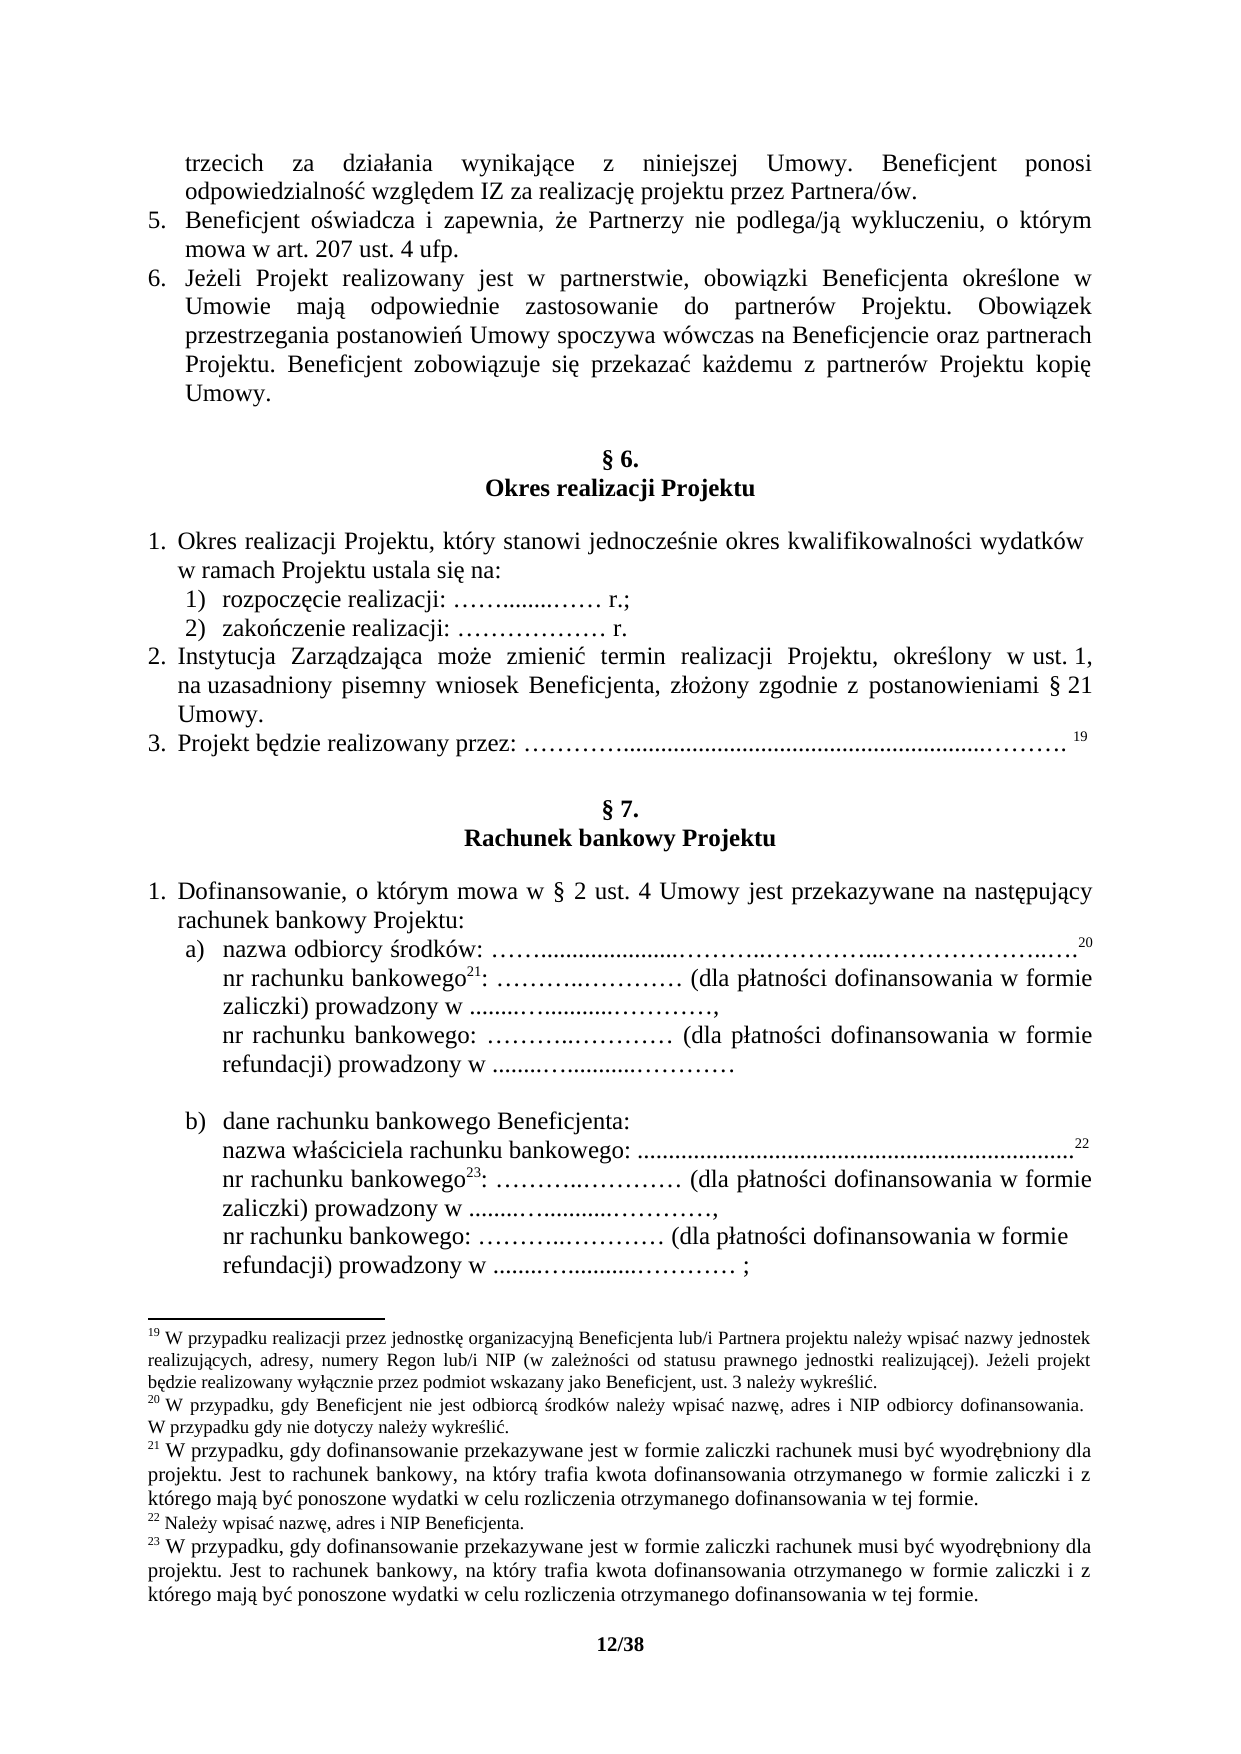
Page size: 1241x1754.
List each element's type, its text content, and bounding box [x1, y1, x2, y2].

text § 7. Rachunek bankowy Projektu [148, 794, 1093, 851]
list nr rachunku bankowego: ………..………… (dla płatności dofinansowania w formie zaliczki) prowadzony w ........…...........…………, [222, 1164, 1093, 1221]
list Instytucja Zarządzająca może zmienić termin realizacji Projektu, określony w ust. 1, na uzasadniony pisemny wniosek Beneficjenta, złożony zgodnie z postanowieniami § 21 Umowy. [148, 641, 1093, 728]
list Jeżeli Projekt realizowany jest w partnerstwie, obowiązki Beneficjenta określone w Umowie mają odpowiednie zastosowanie do partnerów Projektu. Obowiązek przestrzegania postanowień Umowy spoczywa wówczas na Beneficjencie oraz partnerach Projektu. Beneficjent zobowiązuje się przekazać każdemu z partnerów Projektu kopię Umowy. [148, 263, 1093, 406]
list nr rachunku bankowego: ………..………… (dla płatności dofinansowania w formie refundacji) prowadzony w ........…...........………… ; [223, 1221, 1093, 1279]
list nazwa odbiorcy środków: ……......................………..…………...………………..…. nr rachunku bankowego: ………..………… (dla płatności dofinansowania w formie zaliczki) prowadzony w ........…...........…………, [185, 934, 1093, 1020]
list zakończenie realizacji: ……………… r. [185, 613, 1093, 641]
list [148, 148, 1093, 205]
list Dofinansowanie, o którym mowa w § 2 ust. 4 Umowy jest przekazywane na następujący rachunek bankowy Projektu: [148, 876, 1093, 934]
list nr rachunku bankowego: ………..………… (dla płatności dofinansowania w formie refundacji) prowadzony w ........…...........………… [222, 1020, 1093, 1078]
list rozpoczęcie realizacji: ……........…… r.; [185, 584, 1093, 613]
list Projekt będzie realizowany przez: …………..........................................................………. [148, 728, 1093, 756]
list nazwa właściciela rachunku bankowego: ...................................................................... [222, 1135, 1093, 1164]
list Beneficjent oświadcza i zapewnia, że Partnerzy nie podlega/ją wykluczeniu, o którym mowa w art. 207 ust. 4 ufp. [148, 205, 1093, 263]
list dane rachunku bankowego Beneficjenta: [185, 1106, 1093, 1135]
list Okres realizacji Projektu, który stanowi jednocześnie okres kwalifikowalności wydatków w ramach Projektu ustala się na: [148, 526, 1093, 584]
text § 6. Okres realizacji Projektu [148, 444, 1093, 501]
